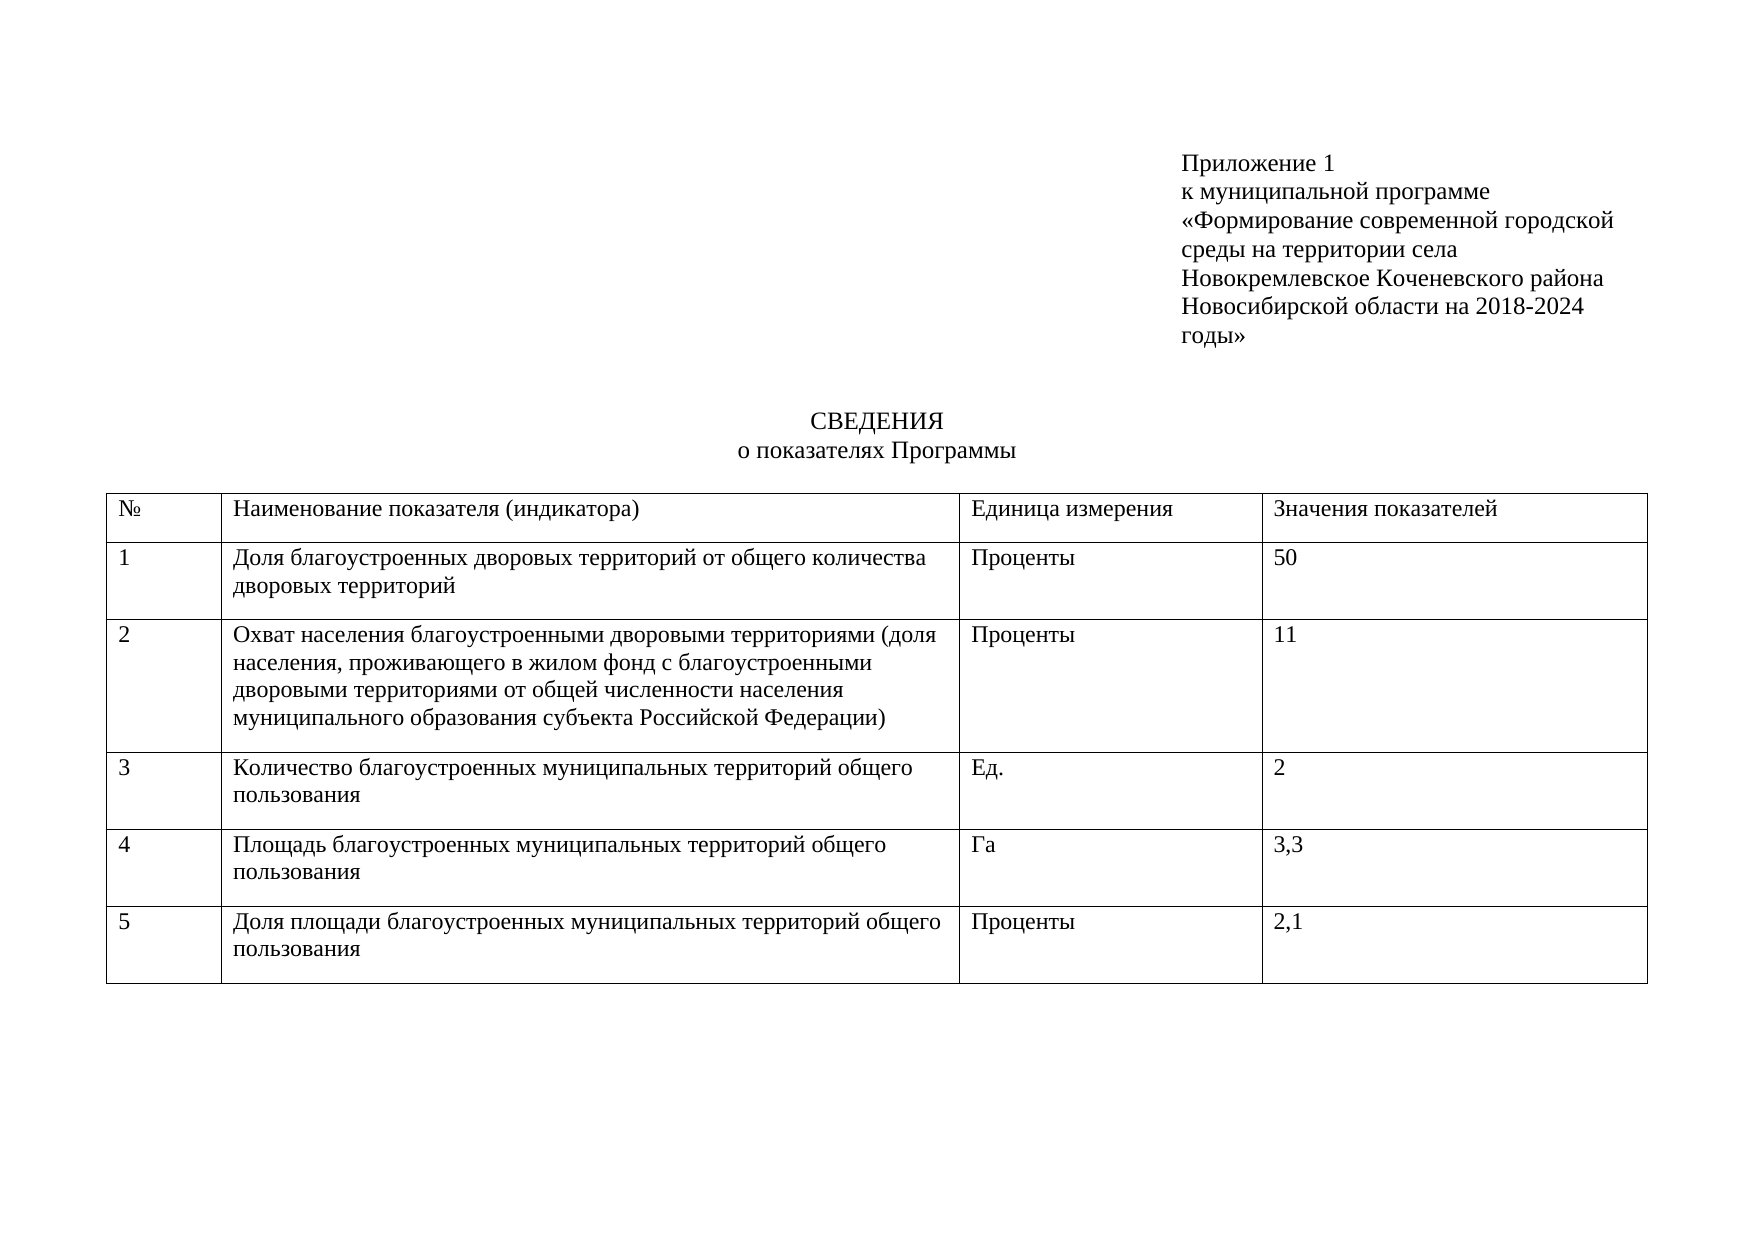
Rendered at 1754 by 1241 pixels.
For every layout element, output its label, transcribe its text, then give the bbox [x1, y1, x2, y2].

table_cell Площадь благоустроенных муниципальных территорий общего пользования [222, 830, 959, 906]
text «Формирование современной городской среды на территории села Новокремлевское Коченевского района [1181, 205, 1636, 291]
table_cell 11 [1263, 620, 1647, 752]
table_cell Проценты [960, 907, 1262, 983]
table_cell 5 [107, 907, 221, 983]
table_header № [107, 494, 221, 542]
table_cell 2 [107, 620, 221, 752]
text Новосибирской области на 2018-2024 годы» [1181, 291, 1636, 349]
text о показателях Программы [118, 435, 1636, 464]
table_cell 2,1 [1263, 907, 1647, 983]
table_cell 4 [107, 830, 221, 906]
table_cell 3 [107, 753, 221, 829]
table_cell Количество благоустроенных муниципальных территорий общего пользования [222, 753, 959, 829]
table_cell Ед. [960, 753, 1262, 829]
table_header Наименование показателя (индикатора) [222, 494, 959, 542]
table_cell Проценты [960, 620, 1262, 752]
table_cell 1 [107, 543, 221, 619]
table_cell 2 [1263, 753, 1647, 829]
table_header Единица измерения [960, 494, 1262, 542]
text СВЕДЕНИЯ [118, 406, 1636, 435]
table_cell 3,3 [1263, 830, 1647, 906]
table_cell Проценты [960, 543, 1262, 619]
table_cell 50 [1263, 543, 1647, 619]
text к муниципальной программе [1181, 176, 1636, 205]
table_cell Охват населения благоустроенными дворовыми территориями (доля населения, проживающего в жилом фонд с благоустроенными дворовыми территориями от общей численности населения муниципального образования субъекта Российской Федерации) [222, 620, 959, 752]
text Приложение 1 [1181, 148, 1636, 176]
table_cell Доля площади благоустроенных муниципальных территорий общего пользования [222, 907, 959, 983]
table_cell Доля благоустроенных дворовых территорий от общего количества дворовых территорий [222, 543, 959, 619]
table_header Значения показателей [1263, 494, 1647, 542]
table_cell Га [960, 830, 1262, 906]
